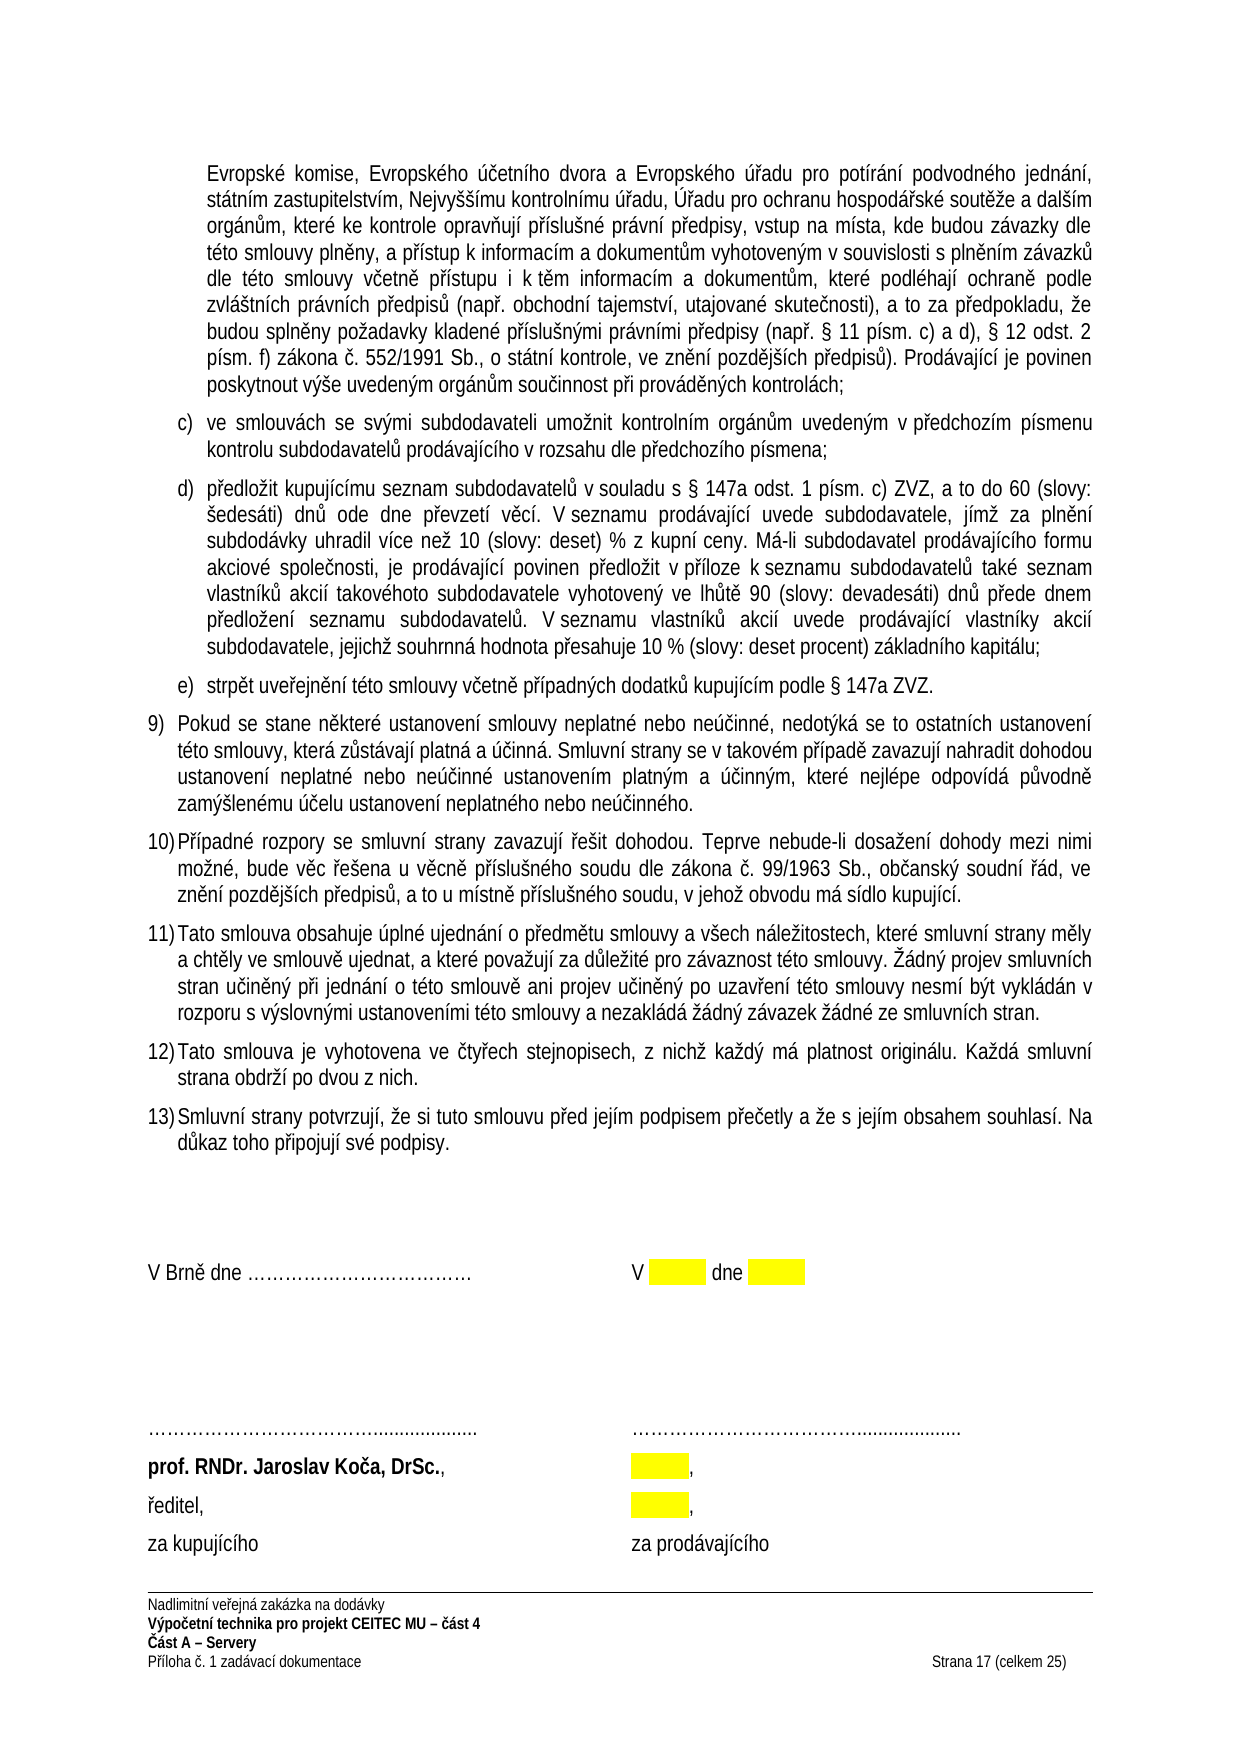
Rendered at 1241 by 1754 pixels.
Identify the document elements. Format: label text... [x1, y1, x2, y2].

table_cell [620, 1285, 1104, 1557]
list Tato smlouva je vyhotovena ve čtyřech stejnopisech, z nichž každý má platnost originálu. Každá smluvní strana obdrží po dvou z nich. [148, 1038, 1093, 1091]
table_header V dne [620, 1246, 1104, 1285]
list Tato smlouva obsahuje úplné ujednání o předmětu smlouvy a všech náležitostech, které smluvní strany měly a chtěly ve smlouvě ujednat, a které považují za důležité pro závaznost této smlouvy. Žádný projev smluvních stran učiněný při jednání o této smlouvě ani projev učiněný po uzavření této smlouvy nesmí být vykládán v rozporu s výslovnými ustanoveními této smlouvy a nezakládá žádný závazek žádné ze smluvních stran. [148, 920, 1093, 1025]
list Smluvní strany potvrzují, že si tuto smlouvu před jejím podpisem přečetly a že s jejím obsahem souhlasí. Na důkaz toho připojují své podpisy. [148, 1103, 1093, 1156]
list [177, 160, 1093, 397]
list předložit kupujícímu seznam subdodavatelů v souladu s § 147a odst. 1 písm. c) ZVZ, a to do 60 (slovy: šedesáti) dnů ode dne převzetí věcí. V seznamu prodávající uvede subdodavatele, jímž za plnění subdodávky uhradil více než 10 (slovy: deset) % z kupní ceny. Má-li subdodavatel prodávajícího formu akciové společnosti, je prodávající povinen předložit v příloze k seznamu subdodavatelů také seznam vlastníků akcií takovéhoto subdodavatele vyhotovený ve lhůtě 90 (slovy: devadesáti) dnů přede dnem předložení seznamu subdodavatelů. V seznamu vlastníků akcií uvede prodávající vlastníky akcií subdodavatele, jejichž souhrnná hodnota přesahuje 10 % (slovy: deset procent) základního kapitálu; [177, 474, 1093, 659]
list Případné rozpory se smluvní strany zavazují řešit dohodou. Teprve nebude-li dosažení dohody mezi nimi možné, bude věc řešena u věcně příslušného soudu dle zákona č. 99/1963 Sb., občanský soudní řád, ve znění pozdějších předpisů, a to u místně příslušného soudu, v jehož obvodu má sídlo kupující. [148, 828, 1093, 907]
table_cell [136, 1285, 620, 1557]
list strpět uveřejnění této smlouvy včetně případných dodatků kupujícím podle § 147a ZVZ. [177, 672, 1093, 698]
table_header V Brně dne ……………………………… [136, 1246, 620, 1285]
list ve smlouvách se svými subdodavateli umožnit kontrolním orgánům uvedeným v předchozím písmenu kontrolu subdodavatelů prodávajícího v rozsahu dle předchozího písmena; [177, 409, 1093, 462]
list Pokud se stane některé ustanovení smlouvy neplatné nebo neúčinné, nedotýká se to ostatních ustanovení této smlouvy, která zůstávají platná a účinná. Smluvní strany se v takovém případě zavazují nahradit dohodou ustanovení neplatné nebo neúčinné ustanovením platným a účinným, které nejlépe odpovídá původně zamýšlenému účelu ustanovení neplatného nebo neúčinného. [148, 710, 1093, 816]
